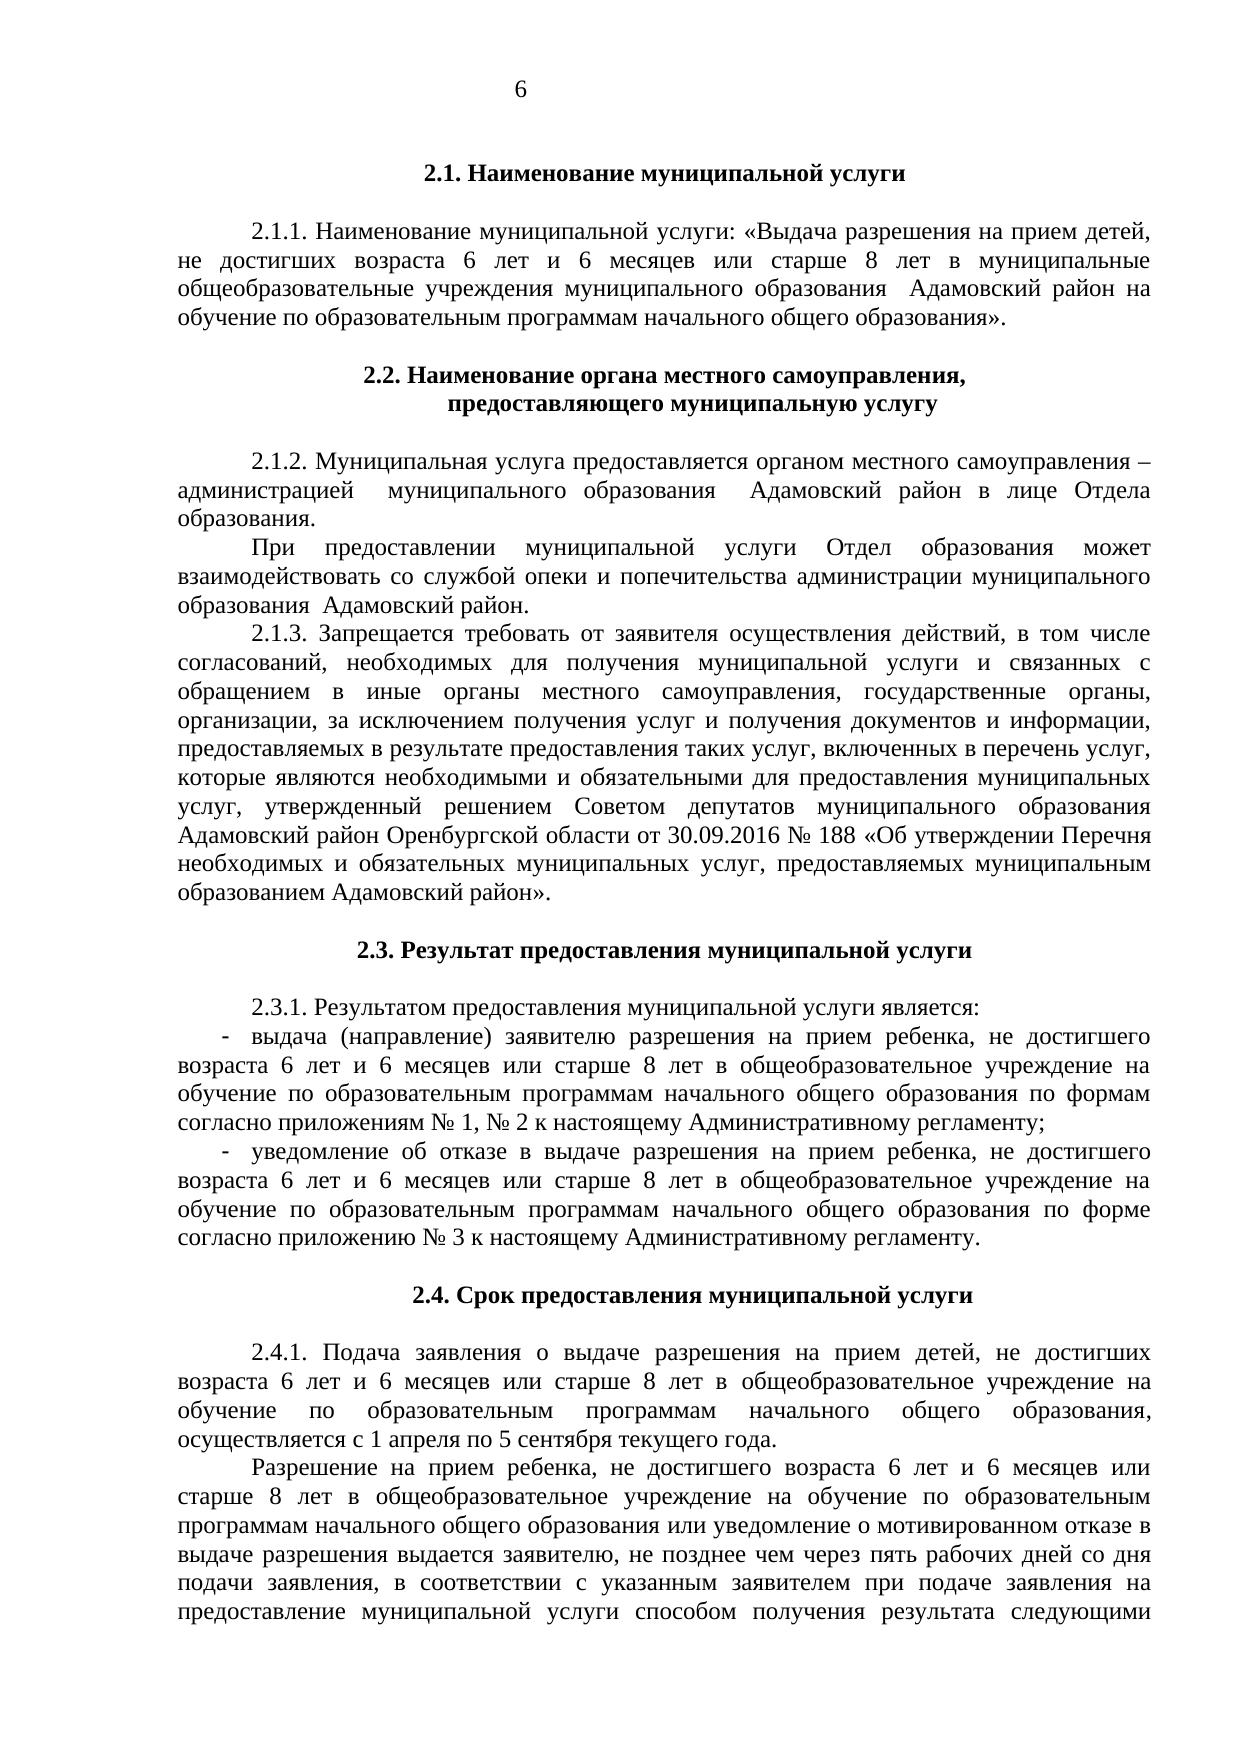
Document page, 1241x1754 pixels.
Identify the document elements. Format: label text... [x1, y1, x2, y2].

text 2.1.2. Муниципальная услуга предоставляется органом местного самоуправления – администрацией муниципального образования Адамовский район в лице Отдела образования. [177, 446, 1152, 532]
text предоставляющего муниципальную услугу [177, 388, 1152, 417]
text 2.4. Срок предоставления муниципальной услуги [177, 1280, 1152, 1309]
text При предоставлении муниципальной услуги Отдел образования может взаимодействовать со службой опеки и попечительства администрации муниципального образования Адамовский район. [177, 532, 1152, 618]
list Наименование муниципальной услуги [177, 158, 1152, 187]
text 2.1.1. Наименование муниципальной услуги: «Выдача разрешения на прием детей, не достигших возраста 6 лет и 6 месяцев или старше 8 лет в муниципальные общеобразовательные учреждения муниципального образования Адамовский район на обучение по образовательным программам начального общего образования». [177, 216, 1152, 331]
text 2.4.1. Подача заявления о выдаче разрешения на прием детей, не достигших возраста 6 лет и 6 месяцев или старше 8 лет в общеобразовательное учреждение на обучение по образовательным программам начального общего образования, осуществляется с 1 апреля по 5 сентября текущего года. [177, 1337, 1152, 1366]
list уведомление об отказе в выдаче разрешения на прием ребенка, не достигшего возраста 6 лет и 6 месяцев или старше 8 лет в общеобразовательное учреждение на обучение по образовательным программам начального общего образования по форме согласно приложению № 3 к настоящему Административному регламенту. [177, 1136, 1152, 1251]
list выдача (направление) заявителю разрешения на прием ребенка, не достигшего возраста 6 лет и 6 месяцев или старше 8 лет в общеобразовательное учреждение на обучение по образовательным программам начального общего образования по формам согласно приложениям № 1, № 2 к настоящему Административному регламенту; [177, 1021, 1152, 1136]
text 2.4.1. Подача заявления о выдаче разрешения на прием детей, не достигших возраста 6 лет и 6 месяцев или старше 8 лет в общеобразовательное учреждение на обучение по образовательным программам начального общего образования, осуществляется с 1 апреля по 5 сентября текущего года. [177, 1366, 1152, 1452]
text 2.3.1. Результатом предоставления муниципальной услуги является: [177, 992, 1152, 1021]
text 2.3. Результат предоставления муниципальной услуги [177, 935, 1152, 963]
list Наименование органа местного самоуправления, [177, 360, 1152, 388]
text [177, 1452, 1152, 1625]
text 2.1.3. Запрещается требовать от заявителя осуществления действий, в том числе согласований, необходимых для получения муниципальной услуги и связанных с обращением в иные органы местного самоуправления, государственные органы, организации, за исключением получения услуг и получения документов и информации, предоставляемых в результате предоставления таких услуг, включенных в перечень услуг, которые являются необходимыми и обязательными для предоставления муниципальных услуг, утвержденный решением Советом депутатов муниципального образования Адамовский район Оренбургской области от 30.09.2016 № 188 «Об утверждении Перечня необходимых и обязательных муниципальных услуг, предоставляемых муниципальным образованием Адамовский район». [177, 618, 1152, 906]
